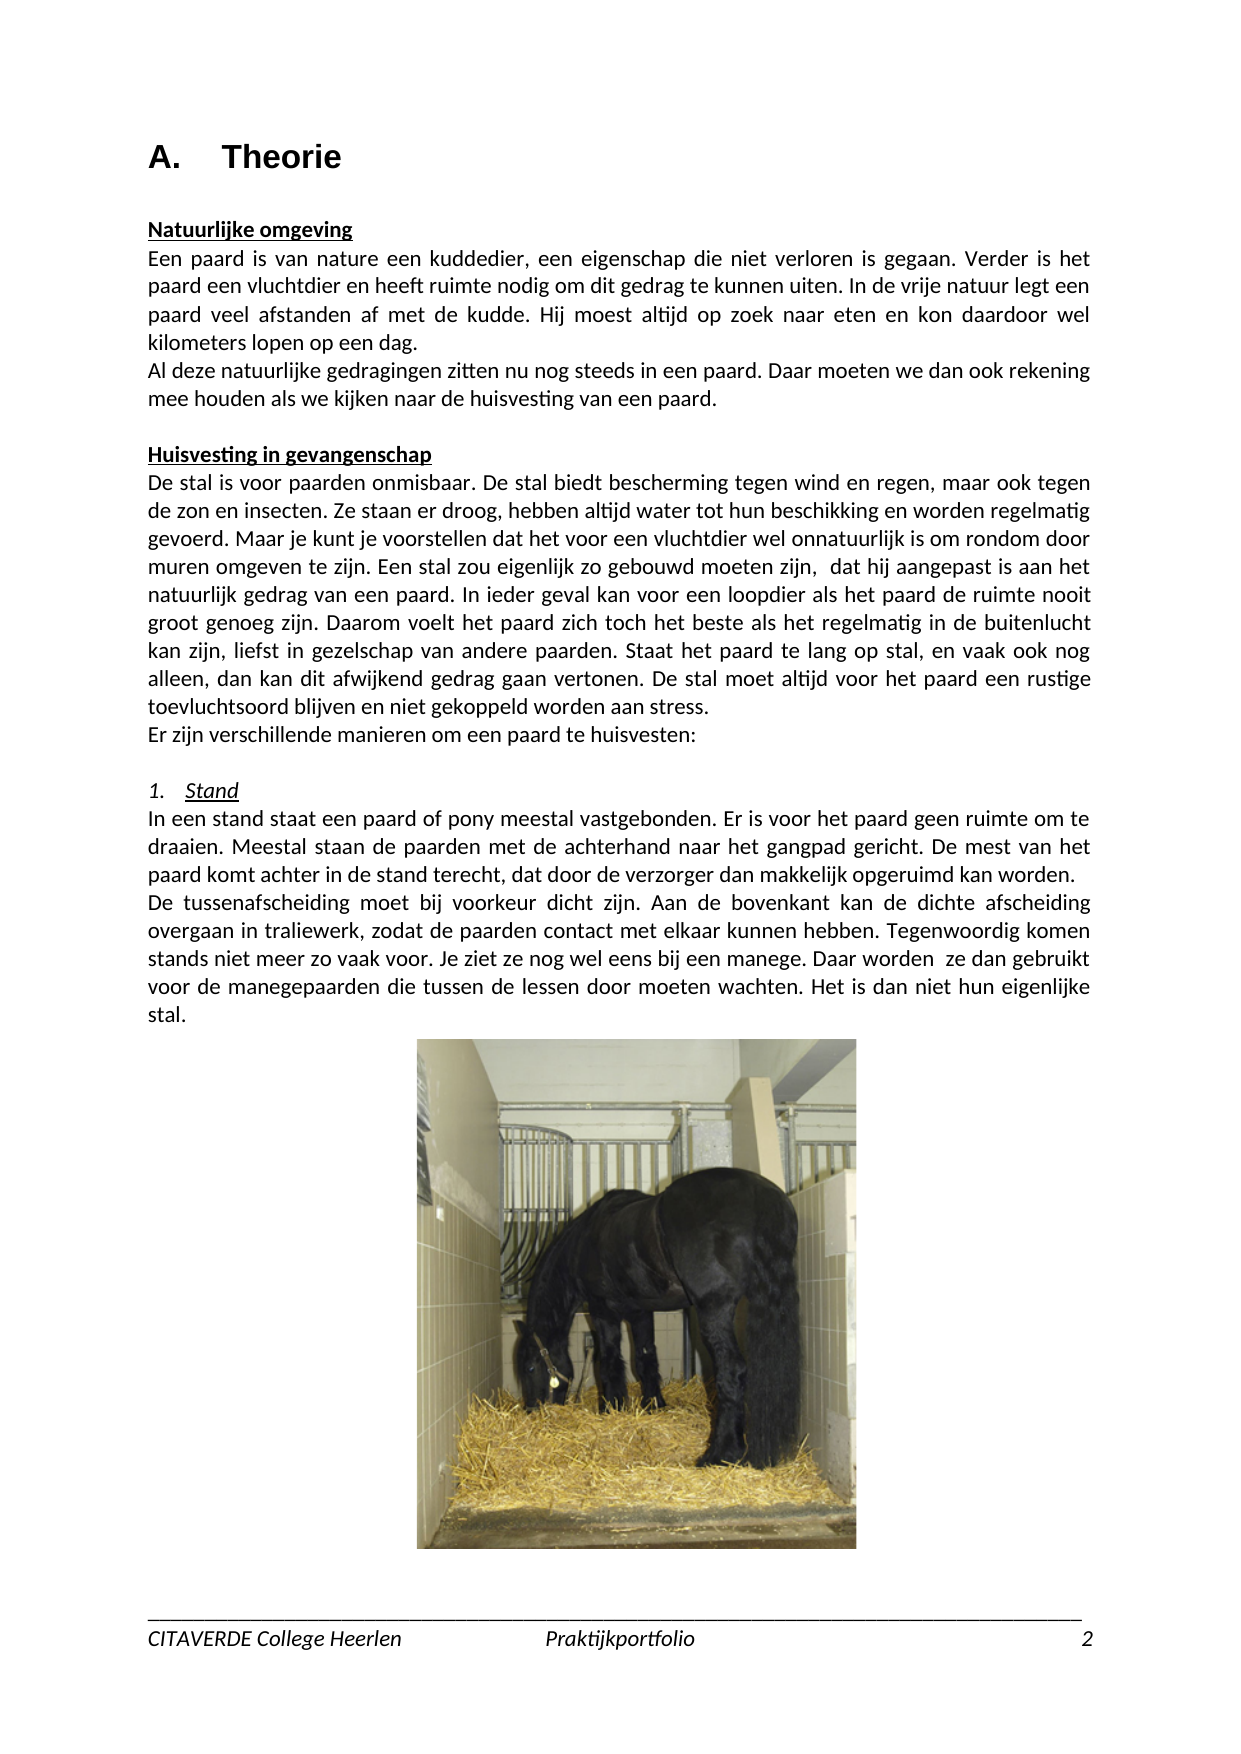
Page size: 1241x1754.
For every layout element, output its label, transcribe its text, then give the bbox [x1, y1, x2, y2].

text Natuurlijke omgeving [148, 216, 1093, 244]
text De stal is voor paarden onmisbaar. De stal biedt bescherming tegen wind en regen, maar ook tegen de zon en insecten. Ze staan er droog, hebben altijd water tot hun beschikking en worden regelmatig gevoerd. Maar je kunt je voorstellen dat het voor een vluchtdier wel onnatuurlijk is om rondom door muren omgeven te zijn. Een stal zou eigenlijk zo gebouwd moeten zijn, dat hij aangepast is aan het natuurlijk gedrag van een paard. In ieder geval kan voor een loopdier als het paard de ruimte nooit groot genoeg zijn. Daarom voelt het paard zich toch het beste als het regelmatig in de buitenlucht kan zijn, liefst in gezelschap van andere paarden. Staat het paard te lang op stal, en vaak ook nog alleen, dan kan dit afwijkend gedrag gaan vertonen. De stal moet altijd voor het paard een rustige toevluchtsoord blijven en niet gekoppeld worden aan stress. [148, 468, 1093, 720]
text Huisvesting in gevangenschap [148, 440, 1093, 468]
text Er zijn verschillende manieren om een paard te huisvesten: [148, 720, 1093, 748]
text Al deze natuurlijke gedragingen zitten nu nog steeds in een paard. Daar moeten we dan ook rekening mee houden als we kijken naar de huisvesting van een paard. [148, 356, 1093, 412]
text De tussenafscheiding moet bij voorkeur dicht zijn. Aan de bovenkant kan de dichte afscheiding overgaan in traliewerk, zodat de paarden contact met elkaar kunnen hebben. Tegenwoordig komen stands niet meer zo vaak voor. Je ziet ze nog wel eens bij een manege. Daar worden ze dan gebruikt voor de manegepaarden die tussen de lessen door moeten wachten. Het is dan niet hun eigenlijke stal. [148, 888, 1093, 1028]
list Stand [148, 776, 1093, 804]
picture [416, 1039, 857, 1549]
text Een paard is van nature een kuddedier, een eigenschap die niet verloren is gegaan. Verder is het paard een vluchtdier en heeft ruimte nodig om dit gedrag te kunnen uiten. In de vrije natuur legt een paard veel afstanden af met de kudde. Hij moest altijd op zoek naar eten en kon daardoor wel kilometers lopen op een dag. [148, 244, 1093, 356]
text In een stand staat een paard of pony meestal vastgebonden. Er is voor het paard geen ruimte om te draaien. Meestal staan de paarden met de achterhand naar het gangpad gericht. De mest van het paard komt achter in de stand terecht, dat door de verzorger dan makkelijk opgeruimd kan worden. [148, 804, 1093, 888]
subtitle A. Theorie [148, 137, 1093, 176]
